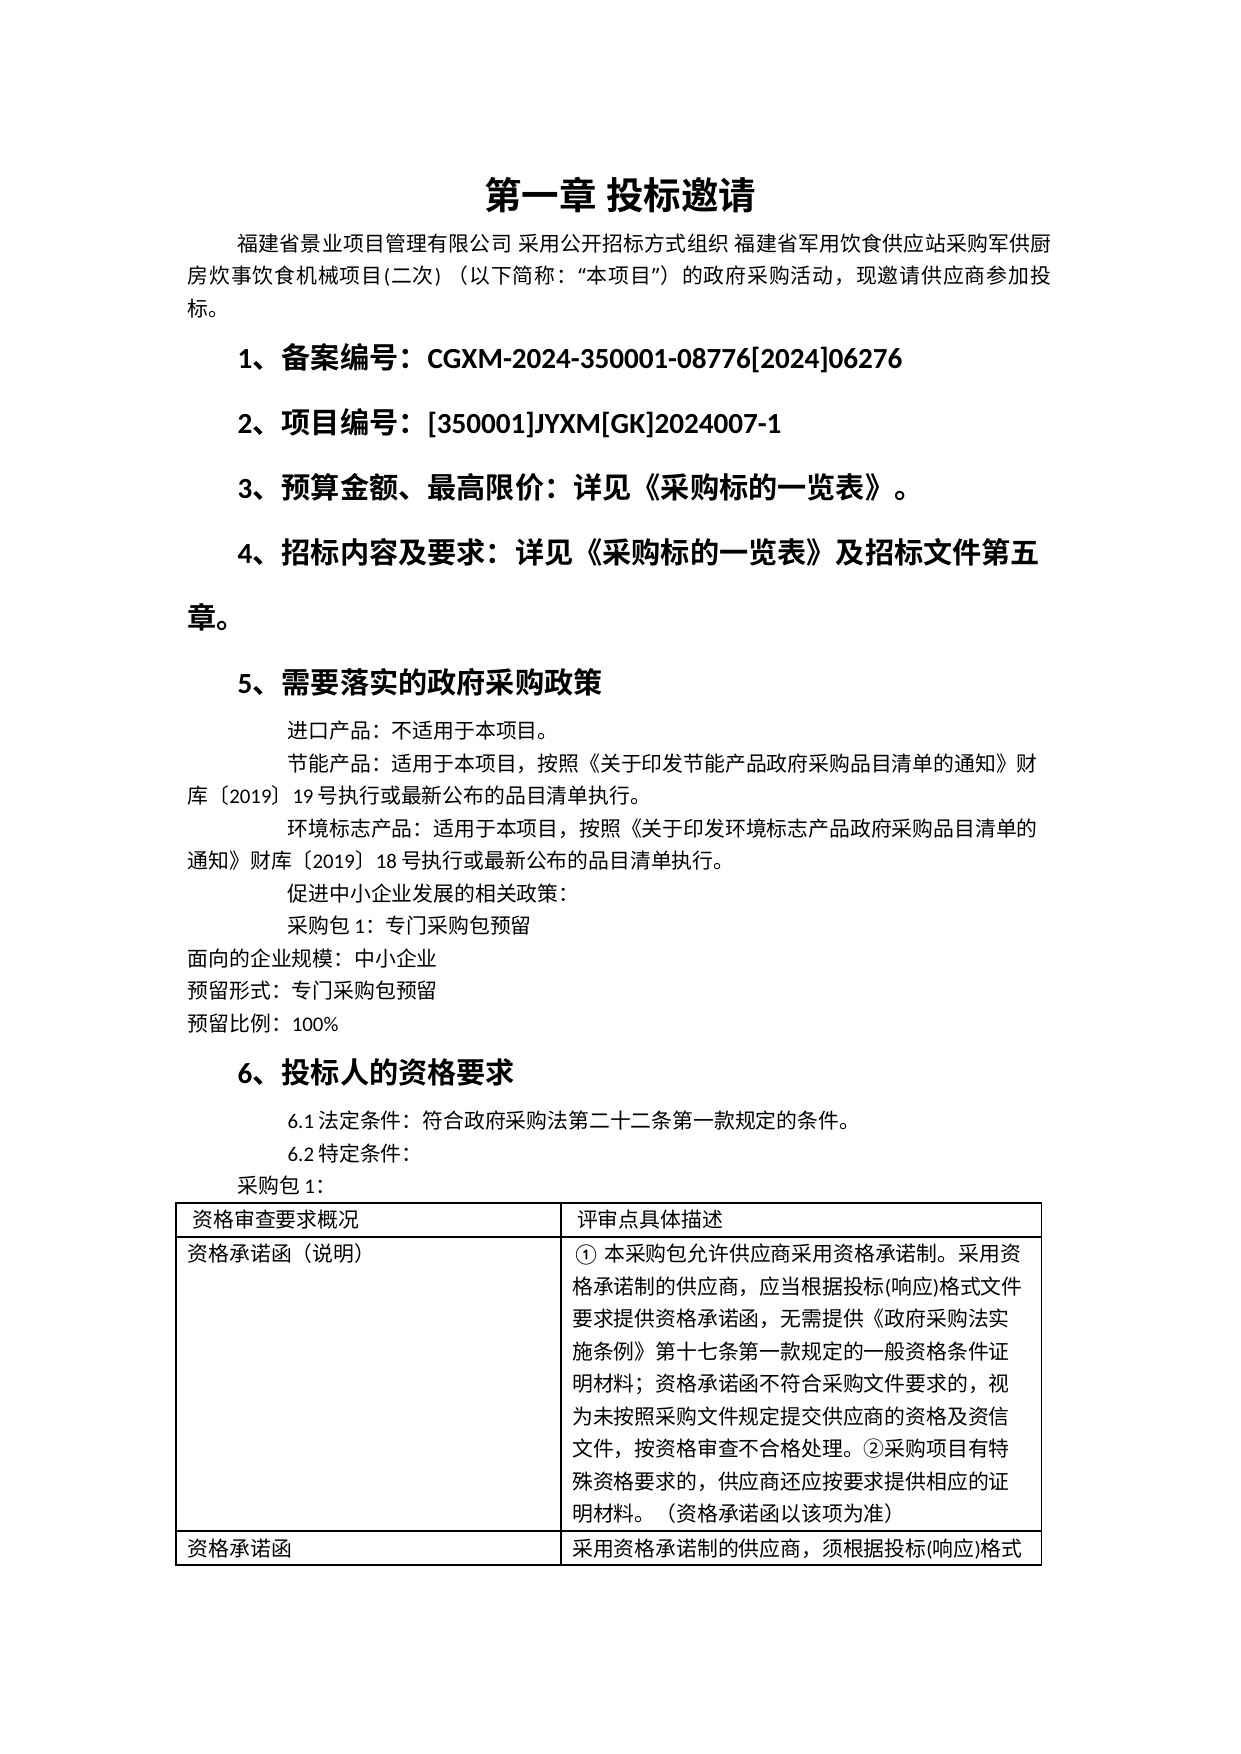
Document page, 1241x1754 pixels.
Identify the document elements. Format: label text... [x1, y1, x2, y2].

text 6、投标人的资格要求 [187, 1039, 1053, 1104]
text 节能产品：适用于本项目，按照《关于印发节能产品政府采购品目清单的通知》财库〔2019〕19号执行或最新公布的品目清单执行。 [187, 747, 1053, 812]
table_cell 资格承诺函（说明） [177, 1238, 560, 1530]
text 4、招标内容及要求：详见《采购标的一览表》及招标文件第五章。 [187, 519, 1053, 649]
text 进口产品：不适用于本项目。 [187, 714, 1053, 747]
text 采购包1： [187, 1169, 1053, 1202]
text 预留比例：100% [187, 1007, 1053, 1039]
text 福建省景业项目管理有限公司 采用公开招标方式组织 福建省军用饮食供应站采购军供厨房炊事饮食机械项目(二次) （以下简称：“本项目”）的政府采购活动，现邀请供应商参加投标。 [187, 227, 1053, 324]
text 6.2特定条件： [187, 1137, 1053, 1169]
text 环境标志产品：适用于本项目，按照《关于印发环境标志产品政府采购品目清单的通知》财库〔2019〕18号执行或最新公布的品目清单执行。 [187, 812, 1053, 877]
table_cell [562, 1532, 1041, 1564]
table_cell 资格承诺函 [177, 1532, 560, 1564]
table_header 资格审查要求概况 [177, 1204, 560, 1236]
text 2、项目编号：[350001]JYXM[GK]2024007-1 [187, 389, 1053, 454]
text 预留形式：专门采购包预留 [187, 974, 1053, 1007]
text 面向的企业规模：中小企业 [187, 942, 1053, 974]
table_cell ①本采购包允许供应商采用资格承诺制。采用资格承诺制的供应商，应当根据投标(响应)格式文件要求提供资格承诺函，无需提供《政府采购法实施条例》第十七条第一款规定的一般资格条件证明材料；资格承诺函不符合采购文件要求的，视为未按照采购文件规定提交供应商的资格及资信文件，按资格审查不合格处理。②采购项目有特殊资格要求的，供应商还应按要求提供相应的证明材料。（资格承诺函以该项为准） [562, 1238, 1041, 1530]
text 3、预算金额、最高限价：详见《采购标的一览表》。 [187, 454, 1053, 519]
text 第一章 投标邀请 [187, 162, 1053, 227]
table_header 评审点具体描述 [562, 1204, 1041, 1236]
text 促进中小企业发展的相关政策： [187, 877, 1053, 909]
text 5、需要落实的政府采购政策 [187, 649, 1053, 714]
text 6.1法定条件：符合政府采购法第二十二条第一款规定的条件。 [187, 1104, 1053, 1137]
text 采购包1：专门采购包预留 [187, 909, 1053, 942]
text 1、备案编号：CGXM-2024-350001-08776[2024]06276 [187, 324, 1053, 389]
